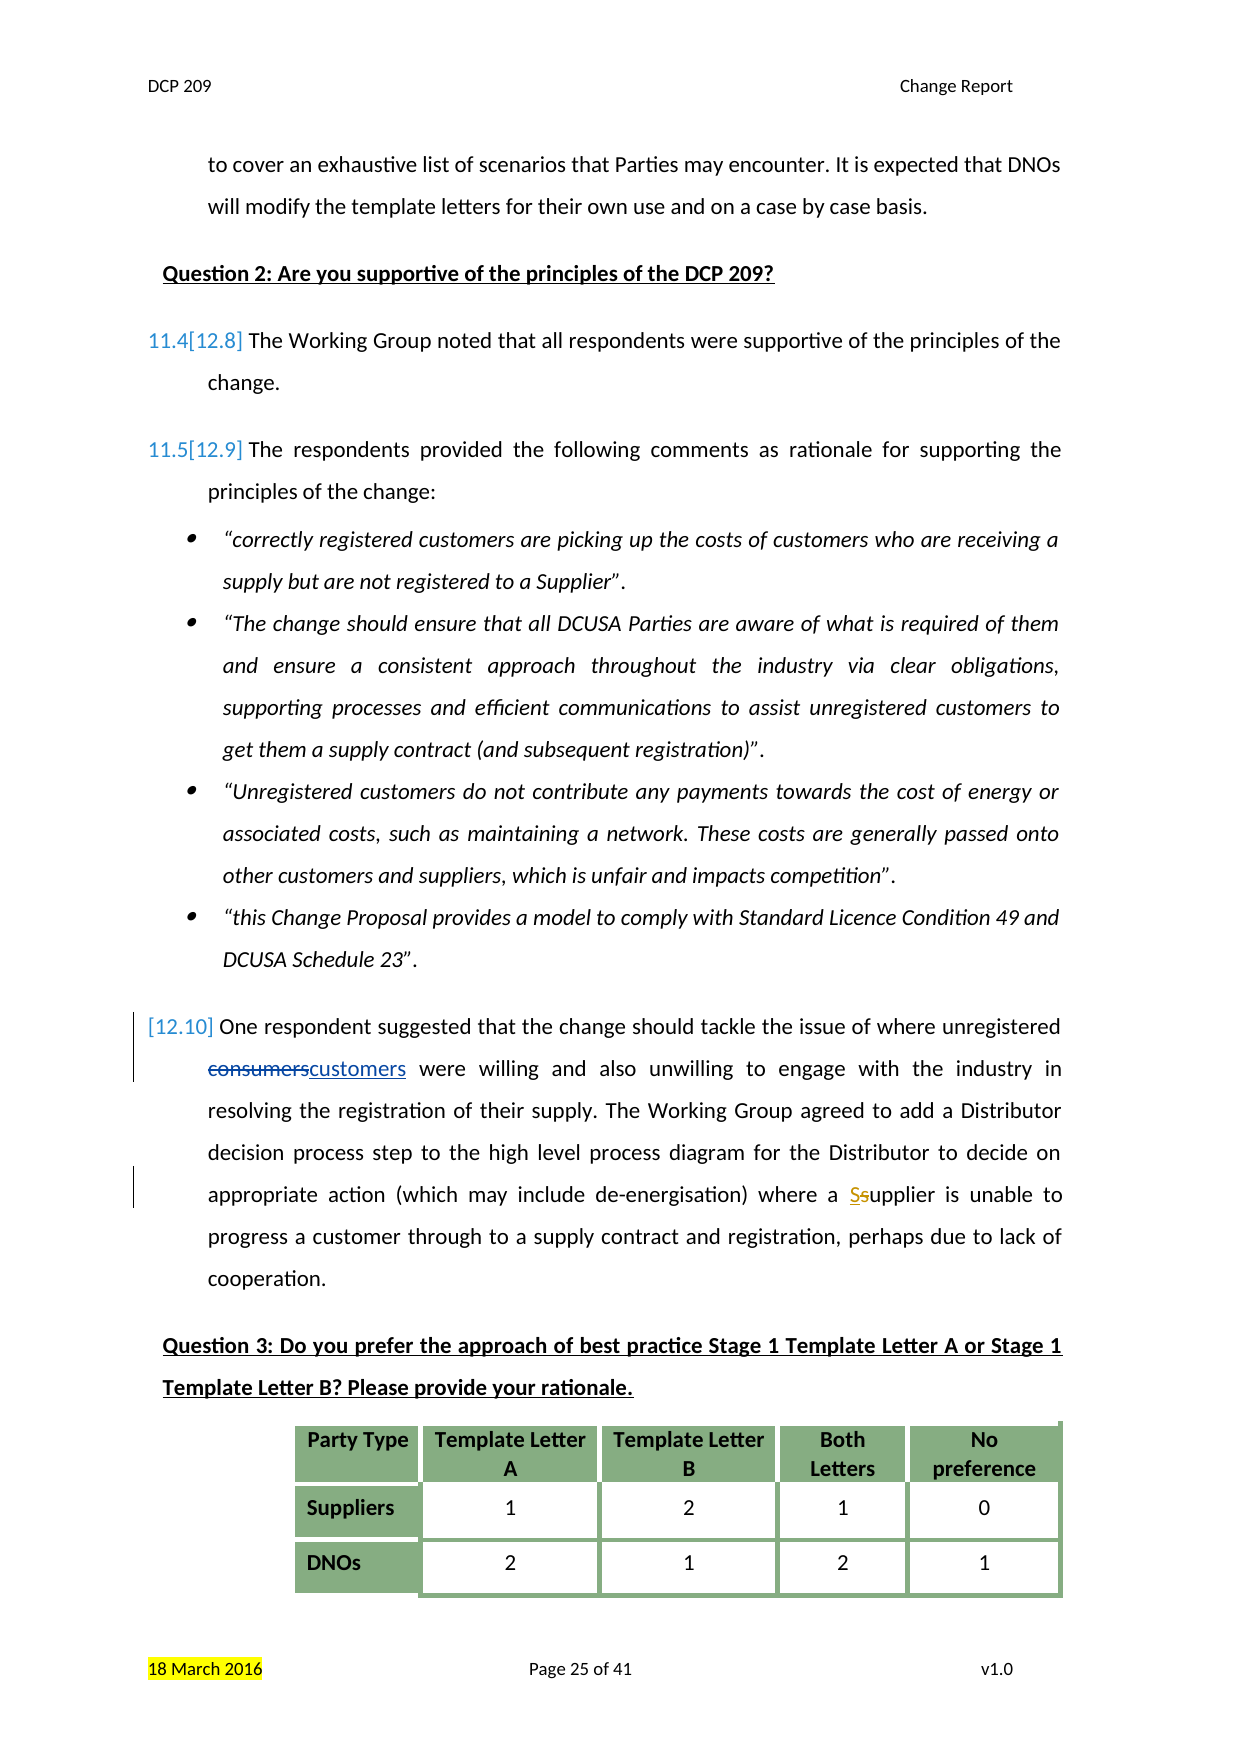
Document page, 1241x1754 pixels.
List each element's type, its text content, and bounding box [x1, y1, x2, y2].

table_cell 0 [910, 1486, 1058, 1537]
table_cell 2 [780, 1542, 905, 1593]
subtitle Question 3: Do you prefer the approach of best practice Stage 1 Template Letter A or Stage 1 Template Letter B? Please provide your rationale. [162, 1331, 1063, 1355]
list “Unregistered customers do not contribute any payments towards the cost of energy or associated costs, such as maintaining a network. These costs are generally passed onto other customers and suppliers, which is unfair and impacts competition”. [185, 777, 1063, 889]
table_cell 2 [423, 1542, 597, 1593]
list “this Change Proposal provides a model to comply with Standard Licence Condition 49 and DCUSA Schedule 23”. [185, 903, 1063, 973]
table_header Template Letter A [423, 1426, 597, 1482]
table_header Both Letters [780, 1426, 905, 1482]
table_cell 1 [423, 1486, 597, 1537]
table_cell Suppliers [295, 1486, 418, 1537]
table_cell 1 [910, 1542, 1058, 1593]
table_header No preference [910, 1426, 1058, 1482]
table_cell 1 [780, 1486, 905, 1537]
subtitle Question 2: Are you supportive of the principles of the DCP 209? [162, 259, 1063, 287]
table_cell 1 [602, 1542, 775, 1593]
list “The change should ensure that all DCUSA Parties are aware of what is required of them and ensure a consistent approach throughout the industry via clear obligations, supporting processes and efficient communications to assist unregistered customers to get them a supply contract (and subsequent registration)”. [185, 609, 1063, 763]
subtitle Question 3: Do you prefer the approach of best practice Stage 1 Template Letter A or Stage 1 Template Letter B? Please provide your rationale. [162, 1356, 1063, 1401]
subtitle The respondents provided the following comments as rationale for supporting the principles of the change: [148, 435, 1063, 505]
subtitle One respondent suggested that the change should tackle the issue of where unregistered were willing and also unwilling to engage with the industry in resolving the registration of their supply. The Working Group agreed to add a Distributor decision process step to the high level process diagram for the Distributor to decide on appropriate action (which may include de-energisation) where a upplier is unable to progress a customer through to a supply contract and registration, perhaps due to lack of cooperation. [148, 1012, 1063, 1292]
table_header Template Letter B [602, 1426, 775, 1482]
subtitle The Working Group noted that all respondents were supportive of the principles of the change. [148, 326, 1063, 396]
table_header Party Type [295, 1426, 418, 1482]
list “correctly registered customers are picking up the costs of customers who are receiving a supply but are not registered to a Supplier”. [185, 525, 1063, 595]
table_cell 2 [602, 1486, 775, 1537]
table_cell DNOs [295, 1542, 418, 1593]
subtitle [148, 150, 1063, 220]
